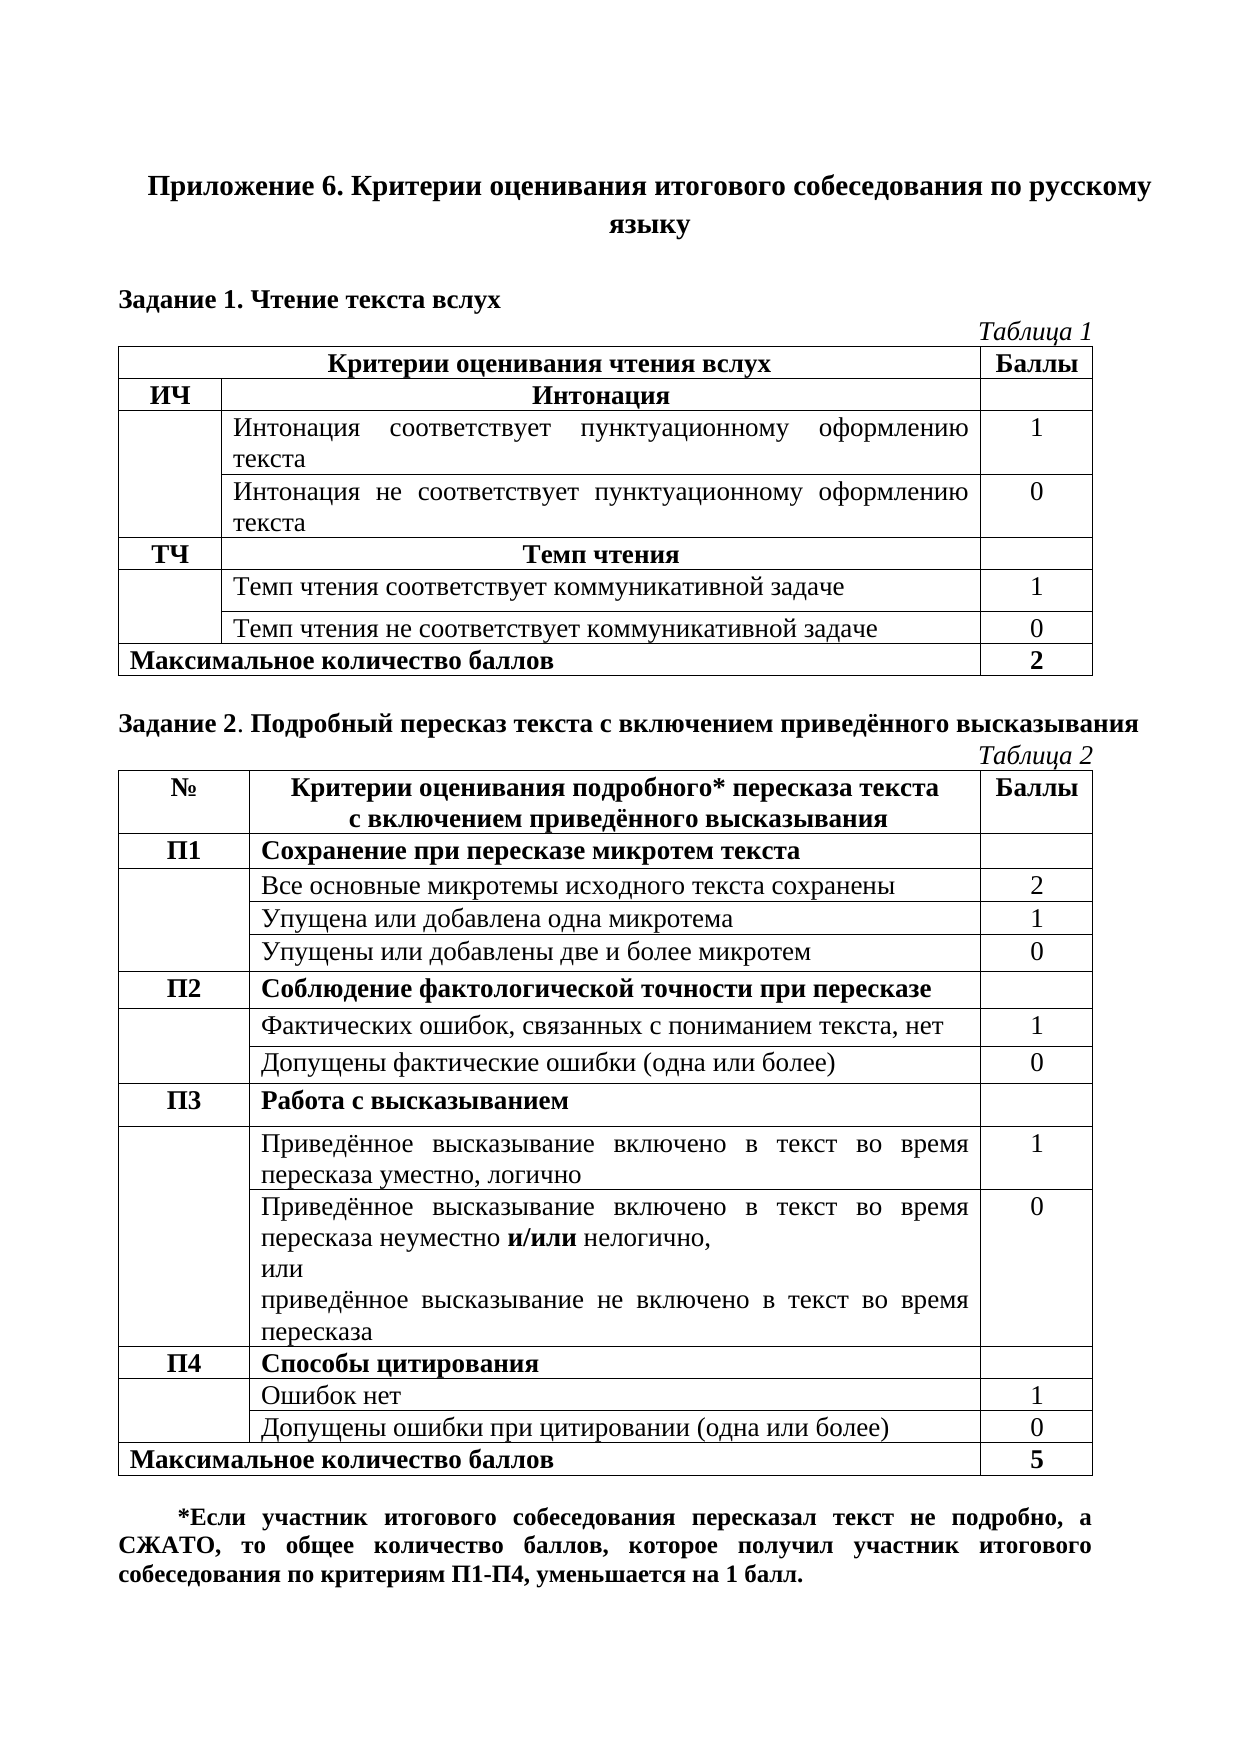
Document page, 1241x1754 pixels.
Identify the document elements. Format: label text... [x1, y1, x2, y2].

table_cell Темп чтения не соответствует коммуникативной задаче [222, 612, 980, 643]
table_header Критерии оценивания подробного* пересказа текста с включением приведённого высказывания [250, 771, 980, 833]
table_cell 0 [981, 612, 1092, 643]
table_cell [981, 834, 1092, 868]
table_cell 1 [981, 1009, 1092, 1046]
table_cell Ошибок нет [250, 1379, 980, 1410]
table_cell 1 [981, 1127, 1092, 1189]
table_cell [119, 869, 249, 971]
table_cell П3 [119, 1084, 249, 1126]
table_cell 1 [981, 570, 1092, 611]
subtitle Приложение 6. Критерии оценивания итогового собеседования по русскому языку [118, 168, 1181, 240]
table_cell 1 [981, 1379, 1092, 1410]
table_cell Допущены фактические ошибки (одна или более) [250, 1047, 980, 1083]
list *Если участник итогового собеседования пересказал текст не подробно, а СЖАТО, то общее количество баллов, которое получил участник итогового собеседования по критериям П1-П4, уменьшается на 1 балл. [118, 1502, 1093, 1588]
table_cell 1 [981, 411, 1092, 473]
table_header Баллы [981, 347, 1092, 378]
table_cell П4 [119, 1347, 249, 1378]
table_cell [981, 379, 1092, 410]
table_cell 0 [981, 475, 1092, 537]
table_cell [119, 411, 221, 537]
table_cell 0 [981, 1411, 1092, 1442]
list Таблица 2 [118, 739, 1093, 770]
table_cell Максимальное количество баллов [119, 644, 980, 675]
table_header № [119, 771, 249, 833]
table_cell [119, 570, 221, 643]
table_cell Сохранение при пересказе микротем текста [250, 834, 980, 868]
table_cell П1 [119, 834, 249, 868]
table_cell 0 [981, 1190, 1092, 1346]
table_cell ТЧ [119, 538, 221, 569]
table_cell Интонация соответствует пунктуационному оформлению текста [222, 411, 980, 473]
table_cell [981, 538, 1092, 569]
table_cell П2 [119, 972, 249, 1008]
table_cell [981, 972, 1092, 1008]
table_cell Фактических ошибок, связанных с пониманием текста, нет [250, 1009, 980, 1046]
table_cell Соблюдение фактологической точности при пересказе [250, 972, 980, 1008]
table_cell Способы цитирования [250, 1347, 980, 1378]
table_cell 1 [981, 902, 1092, 934]
table_cell Интонация не соответствует пунктуационному оформлению текста [222, 475, 980, 537]
table_cell ИЧ [119, 379, 221, 410]
table_cell Работа с высказыванием [250, 1084, 980, 1126]
table_cell Интонация [222, 379, 980, 410]
table_header Критерии оценивания чтения вслух [119, 347, 980, 378]
table_cell [981, 1084, 1092, 1126]
table_cell Темп чтения соответствует коммуникативной задаче [222, 570, 980, 611]
table_cell 0 [981, 1047, 1092, 1083]
table_cell [981, 1347, 1092, 1378]
table_cell Упущены или добавлены две и более микротем [250, 935, 980, 971]
table_cell 5 [981, 1443, 1092, 1474]
table_cell Темп чтения [222, 538, 980, 569]
text Задание 2. Подробный пересказ текста с включением приведённого высказывания [118, 708, 1181, 739]
table_cell Допущены ошибки при цитировании (одна или более) [250, 1411, 980, 1442]
text Задание 1. Чтение текста вслух [118, 283, 1181, 315]
table_cell Упущена или добавлена одна микротема [250, 902, 980, 934]
table_header Баллы [981, 771, 1092, 833]
list Таблица 1 [118, 315, 1093, 346]
table_cell [119, 1009, 249, 1083]
table_cell 2 [981, 869, 1092, 901]
table_cell Приведённое высказывание включено в текст во время пересказа уместно, логично [250, 1127, 980, 1189]
table_cell Максимальное количество баллов [119, 1443, 980, 1474]
table_cell 2 [981, 644, 1092, 675]
table_cell Приведённое высказывание включено в текст во время пересказа неуместно и/или нелогично, или приведённое высказывание не включено в текст во время пересказа [250, 1190, 980, 1346]
table_cell [119, 1379, 249, 1442]
table_cell [119, 1127, 249, 1346]
table_cell 0 [981, 935, 1092, 971]
table_cell Все основные микротемы исходного текста сохранены [250, 869, 980, 901]
